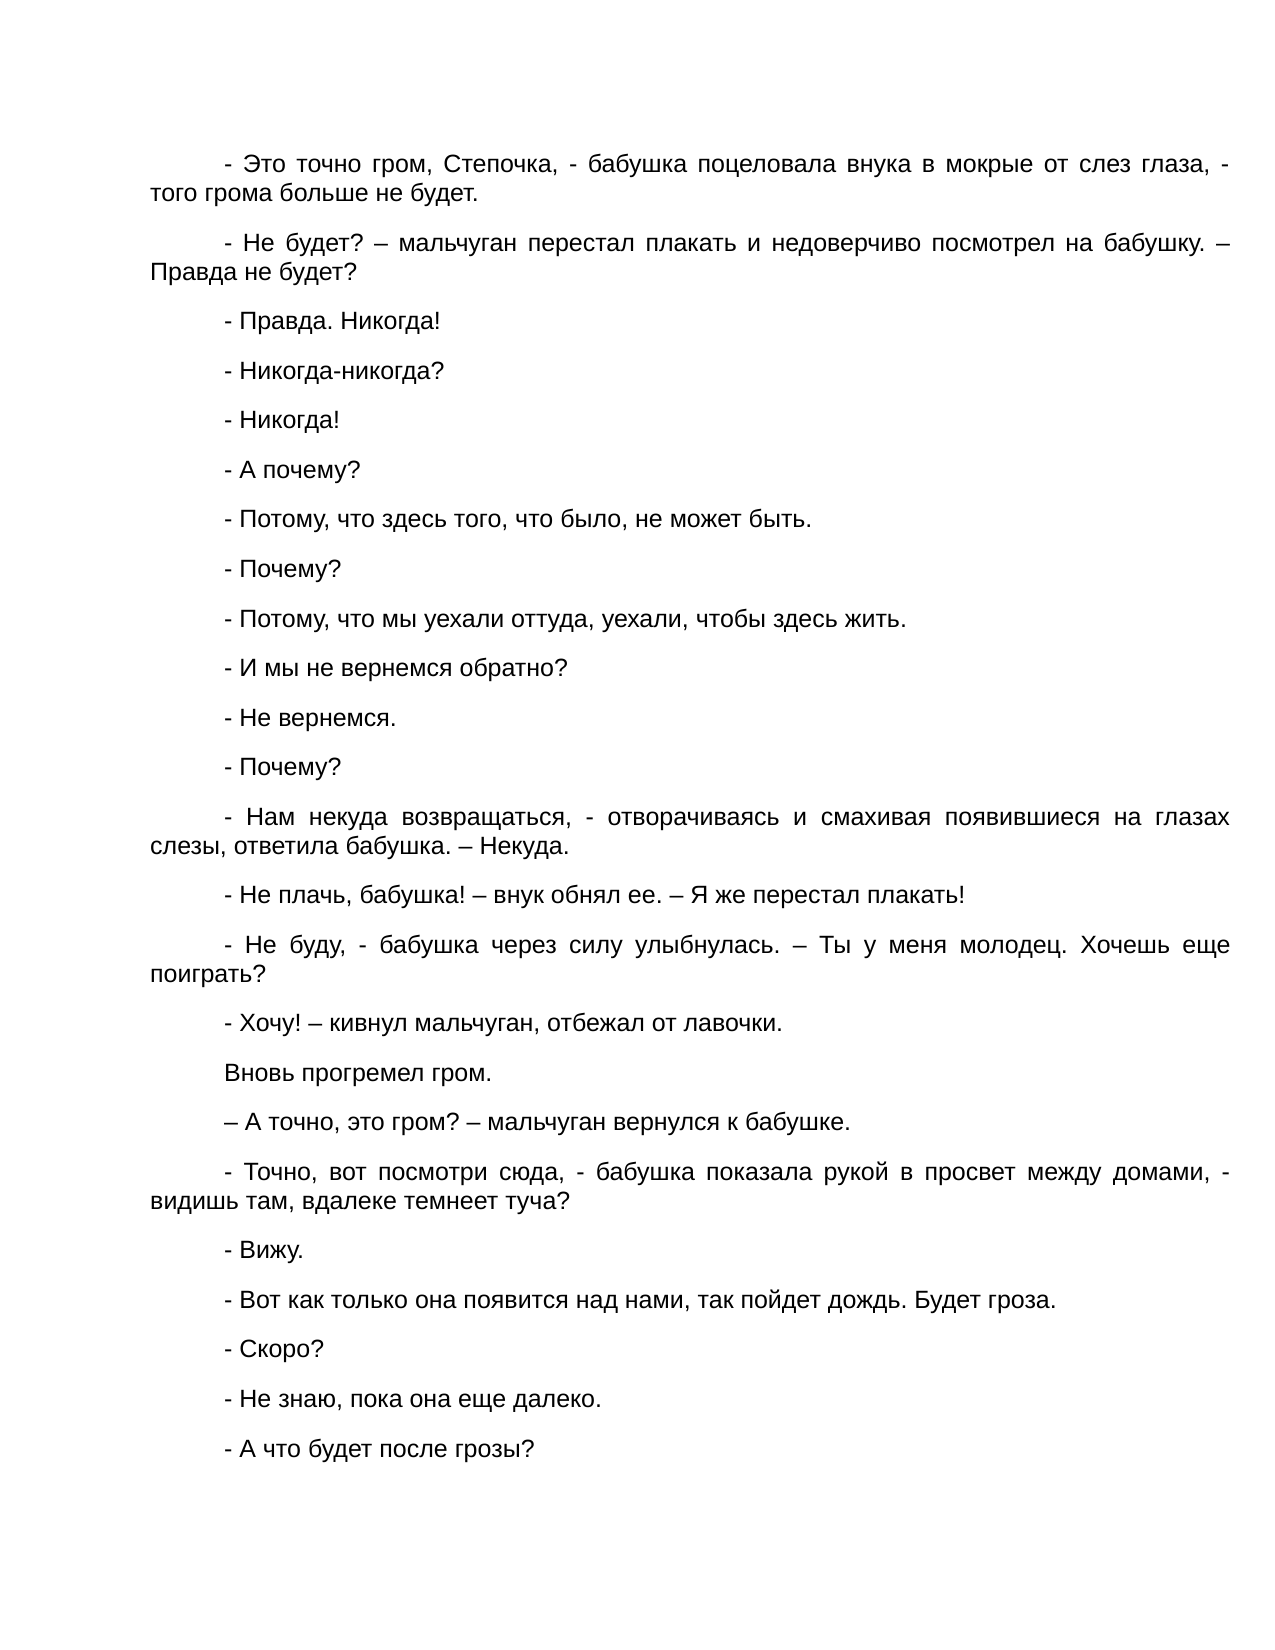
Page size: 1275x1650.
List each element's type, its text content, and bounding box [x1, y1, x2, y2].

text - Потому, что здесь того, что было, не может быть. [150, 505, 1231, 534]
text - И мы не вернемся обратно? [150, 654, 1231, 682]
text Вновь прогремел гром. [150, 1058, 1231, 1087]
text - Точно, вот посмотри сюда, - бабушка показала рукой в просвет между домами, - видишь там, вдалеке темнеет туча? [150, 1157, 1231, 1215]
text - Не будет? – мальчуган перестал плакать и недоверчиво посмотрел на бабушку. – Правда не будет? [150, 228, 1231, 286]
text - Скоро? [150, 1335, 1231, 1364]
text - Хочу! – кивнул мальчуган, отбежал от лавочки. [150, 1009, 1231, 1037]
text - Не вернемся. [150, 703, 1231, 732]
text - Почему? [150, 554, 1231, 583]
text – А точно, это гром? – мальчуган вернулся к бабушке. [150, 1108, 1231, 1137]
text - Не знаю, пока она еще далеко. [150, 1384, 1231, 1413]
text - Не буду, - бабушка через силу улыбнулась. – Ты у меня молодец. Хочешь еще поиграть? [150, 930, 1231, 988]
text - Никогда-никогда? [150, 356, 1231, 385]
text - Вот как только она появится над нами, так пойдет дождь. Будет гроза. [150, 1285, 1231, 1314]
text - Правда. Никогда! [150, 307, 1231, 335]
text - Не плачь, бабушка! – внук обнял ее. – Я же перестал плакать! [150, 881, 1231, 909]
text - Это точно гром, Степочка, - бабушка поцеловала внука в мокрые от слез глаза, - того грома больше не будет. [150, 150, 1231, 207]
text - А что будет после грозы? [150, 1434, 1231, 1463]
text - Вижу. [150, 1236, 1231, 1264]
text - Никогда! [150, 406, 1231, 434]
text - Потому, что мы уехали оттуда, уехали, чтобы здесь жить. [150, 604, 1231, 633]
text - А почему? [150, 455, 1231, 484]
text - Почему? [150, 753, 1231, 782]
text - Нам некуда возвращаться, - отворачиваясь и смахивая появившиеся на глазах слезы, ответила бабушка. – Некуда. [150, 802, 1231, 860]
